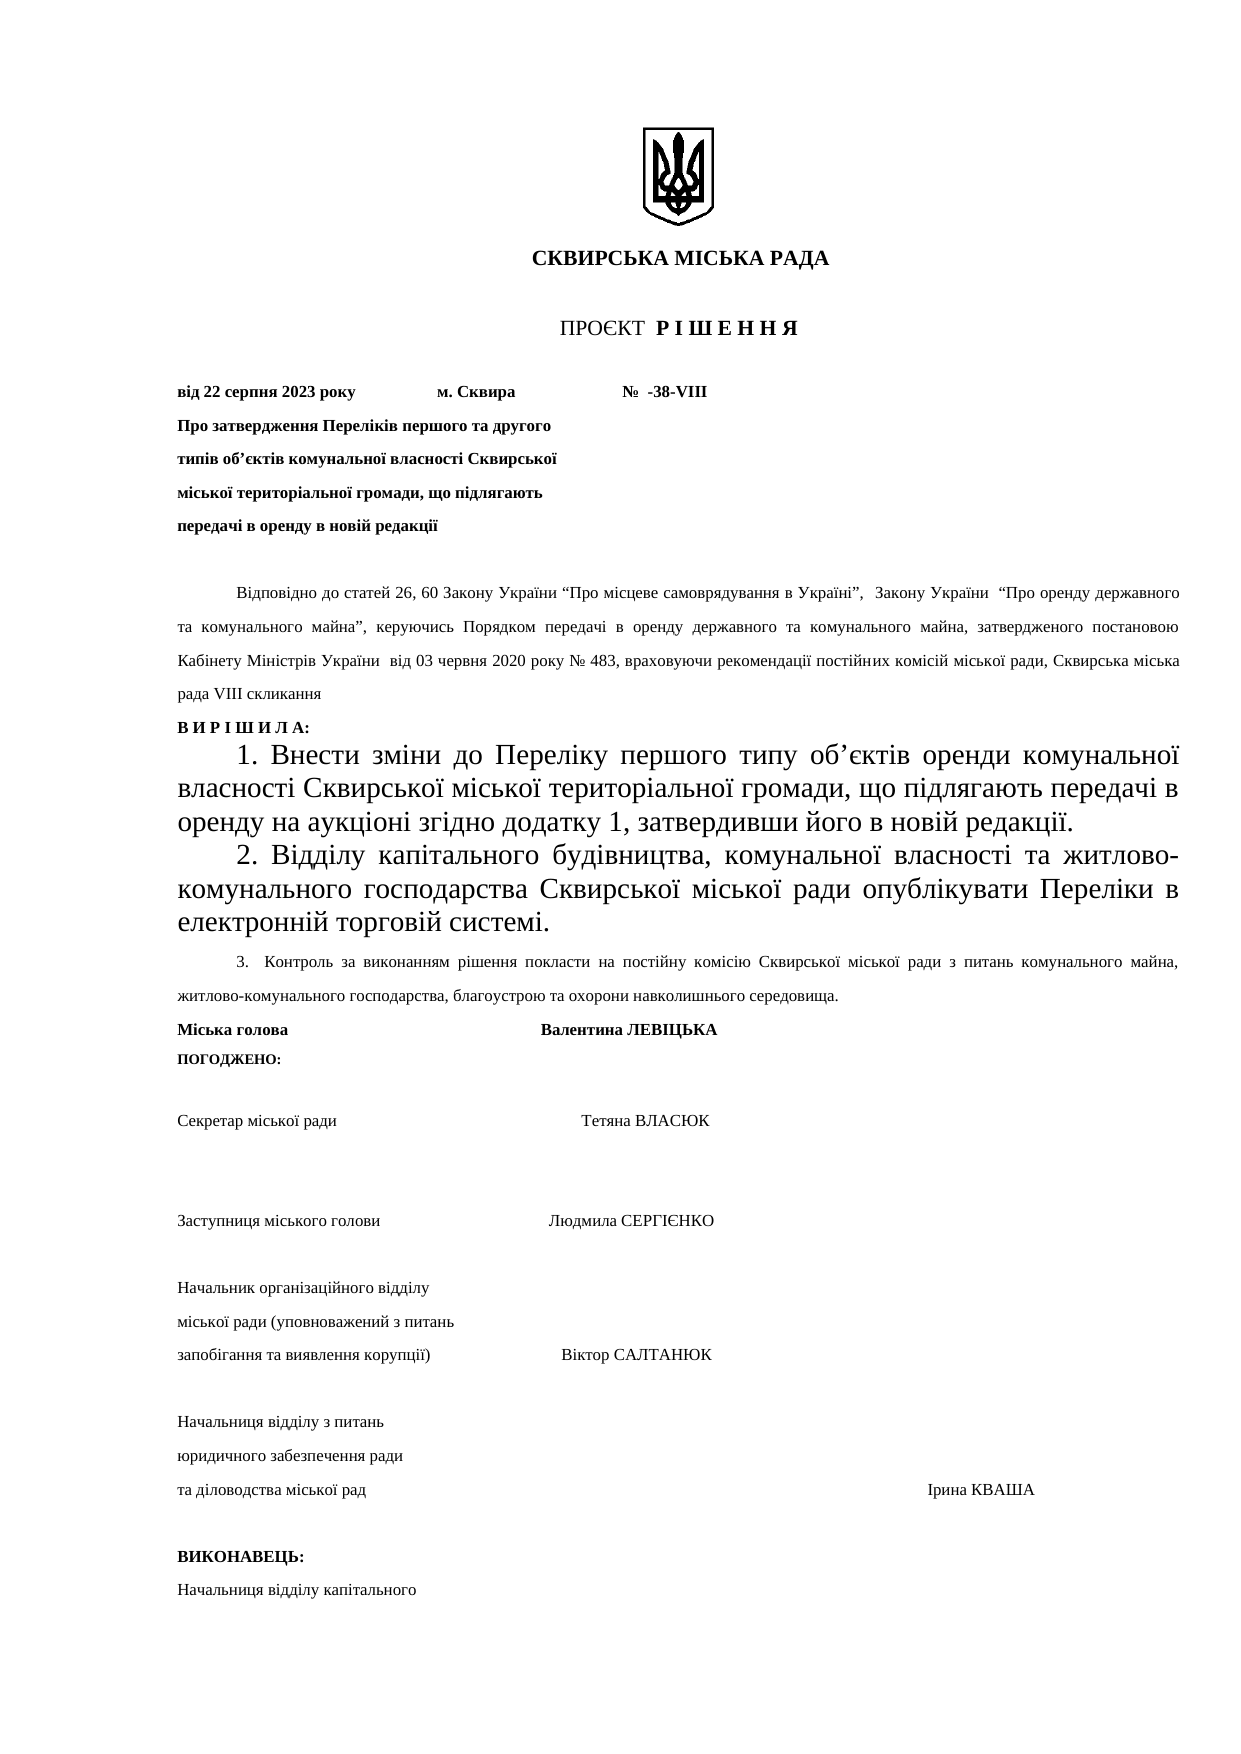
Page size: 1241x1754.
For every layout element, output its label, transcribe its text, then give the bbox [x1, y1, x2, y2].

text Начальниця відділу з питань [177, 1398, 1180, 1432]
text СКВИРСЬКА МІСЬКА РАДА [177, 226, 1180, 269]
text передачі в оренду в новій редакції [177, 502, 1180, 536]
text запобігання та виявлення корупції) Віктор САЛТАНЮК [177, 1331, 1180, 1364]
text 2. Відділу капітального будівництва, комунальної власності та житлово-комунального господарства Сквирської міської ради опублікувати Переліки в електронній торговій системі. [177, 837, 1180, 938]
text ВИКОНАВЕЦЬ: [177, 1532, 1180, 1566]
text 1. Внести зміни до Переліку першого типу об’єктів оренди комунальної власності Сквирської міської територіальної громади, що підлягають передачі в оренду на аукціоні згідно додатку 1, затвердивши його в новій редакції. [177, 737, 1180, 837]
text типів об’єктів комунальної власності Сквирської [177, 435, 1180, 468]
text Секретар міської ради Тетяна ВЛАСЮК [177, 1096, 1180, 1130]
text Відповідно до статей 26, 60 Закону України “Про місцеве самоврядування в Україні”, Закону України “Про оренду державного та комунального майна”, керуючись Порядком передачі в оренду державного та комунального майна, затвердженого постановою Кабінету Міністрів України від 03 червня 2020 року № 483, враховуючи рекомендації постійних комісій міської ради, Сквирська міська рада VIII скликання [177, 569, 1180, 703]
text Начальниця відділу капітального [177, 1566, 1180, 1599]
text Заступниця міського голови Людмила СЕРГІЄНКО [177, 1197, 1180, 1230]
text ПРОЄКТ Р І Ш Е Н Н Я [177, 297, 1180, 340]
text Про затвердження Переліків першого та другого [177, 401, 1180, 435]
text ПОГОДЖЕНО: [177, 1039, 1180, 1067]
text міської ради (уповноважений з питань [177, 1297, 1180, 1331]
text 3. Контроль за виконанням рішення покласти на постійну комісію Сквирської міської ради з питань комунального майна, житлово-комунального господарства, благоустрою та охорони навколишнього середовища. [177, 938, 1180, 1005]
picture [641, 126, 716, 227]
text Міська голова Валентина ЛЕВІЦЬКА [177, 1005, 1180, 1039]
text від 22 серпня 2023 року м. Сквира № -38-VІІІ [177, 368, 1180, 401]
text Начальник організаційного відділу [177, 1264, 1180, 1297]
text міської територіальної громади, що підлягають [177, 468, 1180, 502]
text юридичного забезпечення ради [177, 1432, 1180, 1465]
text В И Р І Ш И Л А: [177, 703, 1180, 737]
text та діловодства міської рад Ірина КВАША [177, 1465, 1180, 1499]
